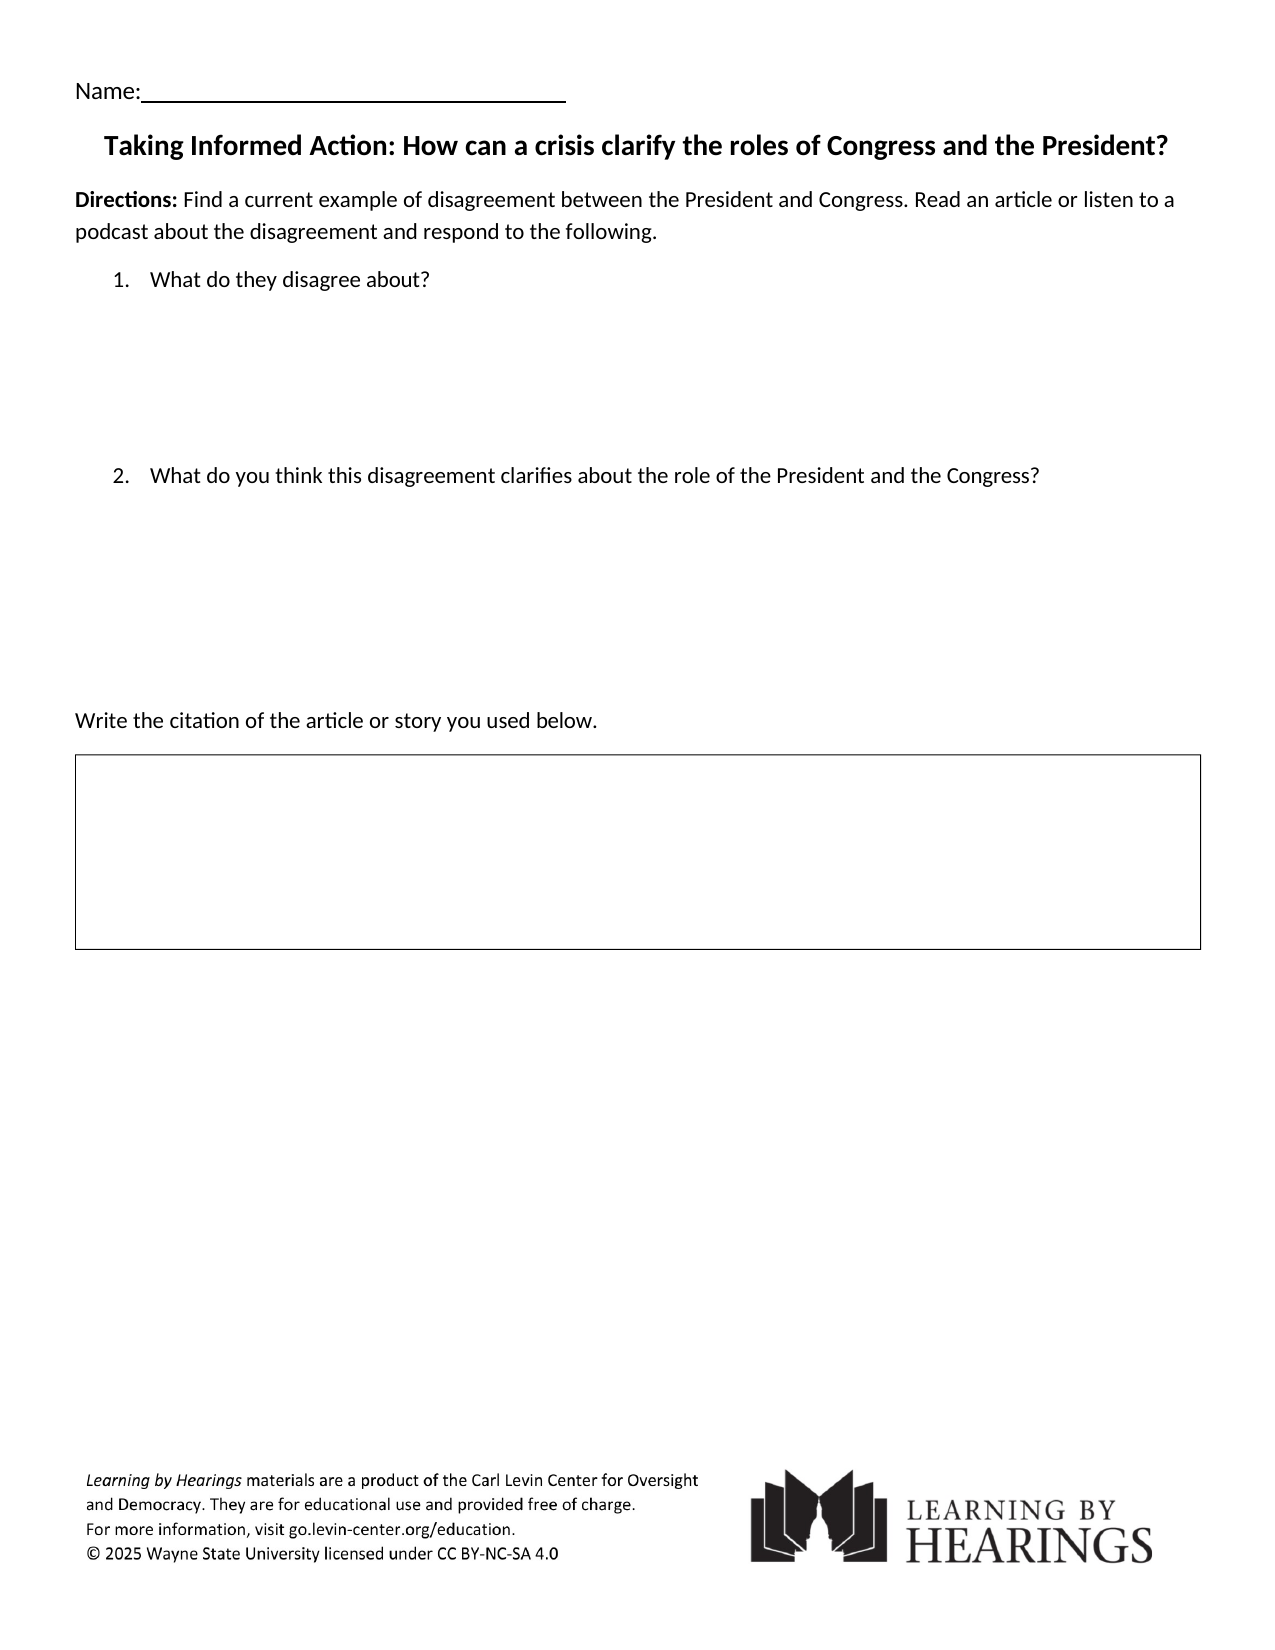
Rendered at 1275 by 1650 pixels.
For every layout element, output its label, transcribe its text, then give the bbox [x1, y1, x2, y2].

text Name: [75, 75, 1237, 105]
text Write the citation of the article or story you used below. [75, 706, 1237, 734]
subtitle Taking Informed Action: How can a crisis clarify the roles of Congress and the President? [104, 127, 1237, 163]
picture [86, 1468, 1153, 1564]
list What do you think this disagreement clarifies about the role of the President and the Congress? [112, 461, 1237, 489]
text Directions: Find a current example of disagreement between the President and Congress. Read an article or listen to a podcast about the disagreement and respond to the following. [75, 185, 1196, 245]
list What do they disagree about? [112, 266, 1237, 293]
